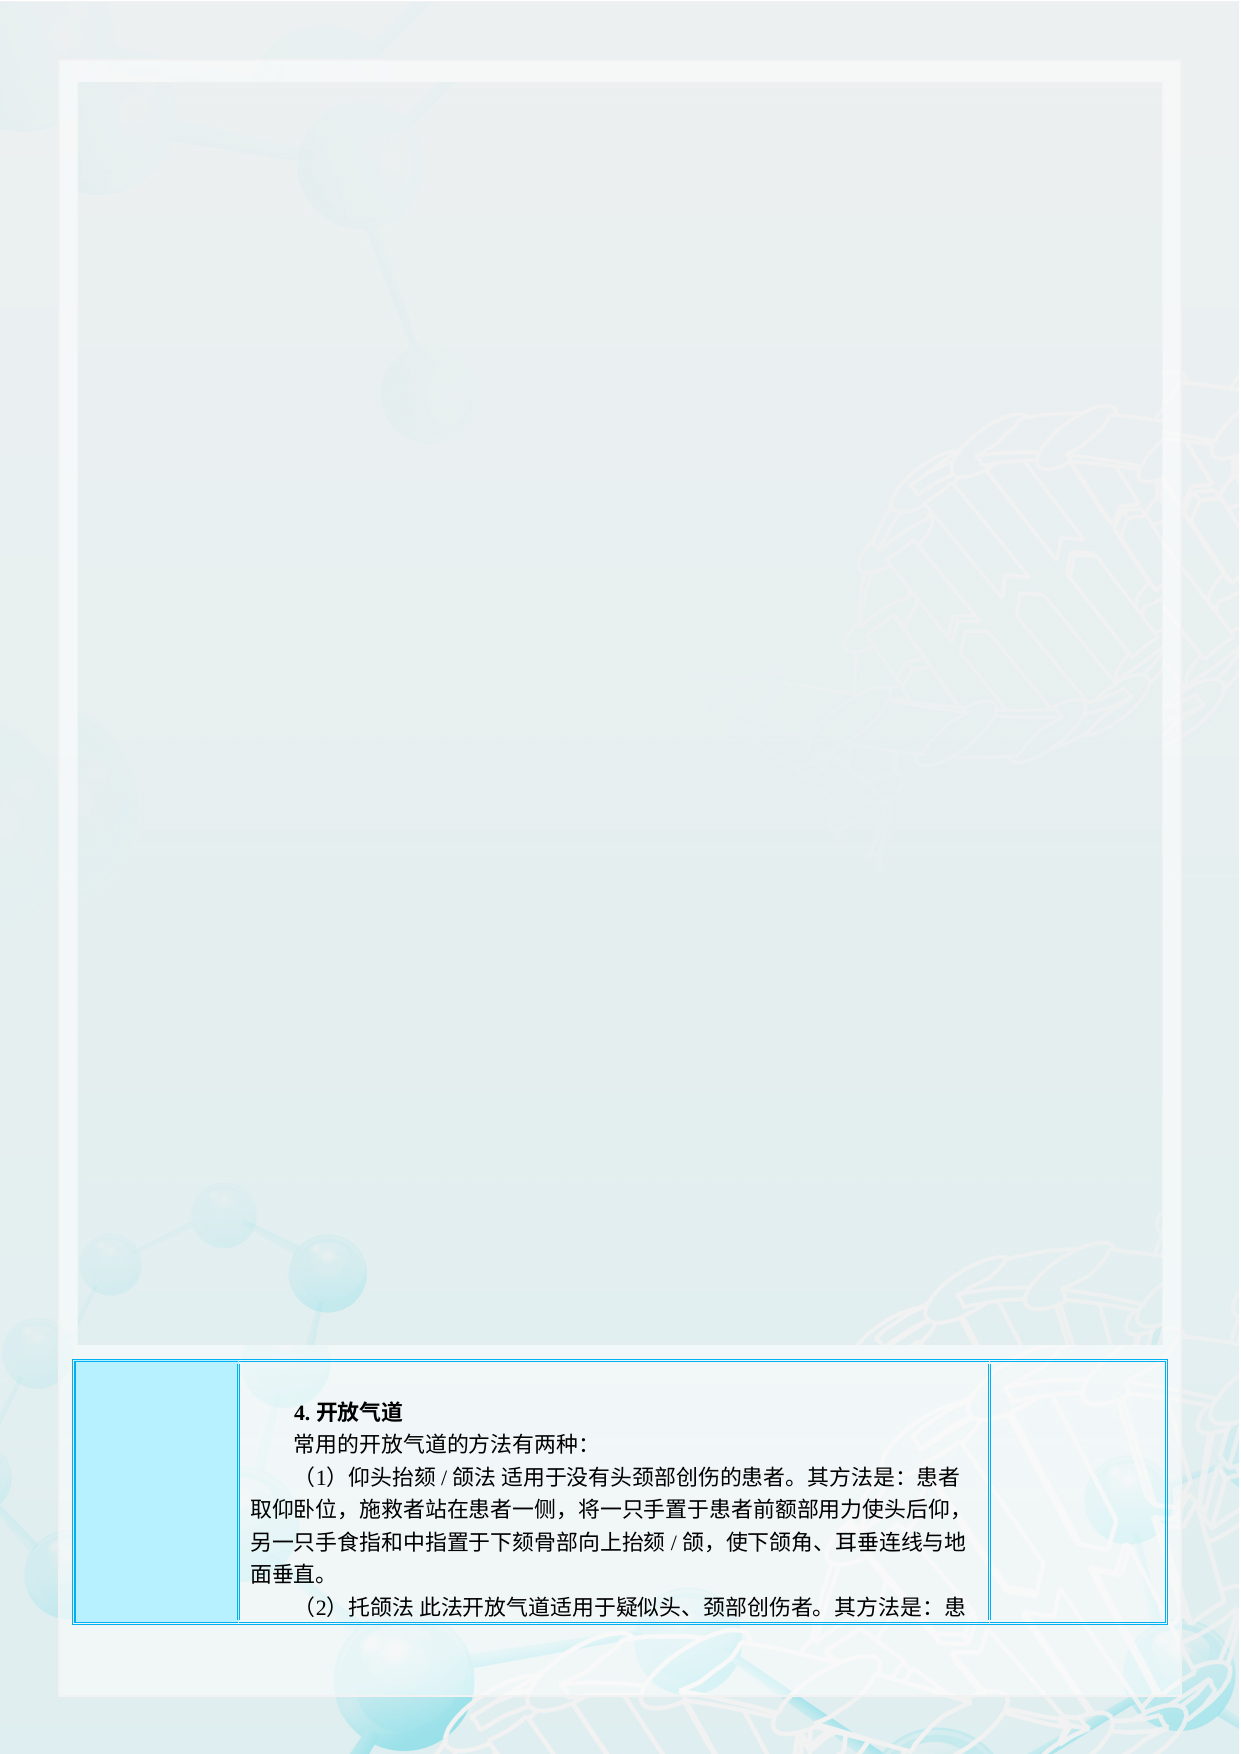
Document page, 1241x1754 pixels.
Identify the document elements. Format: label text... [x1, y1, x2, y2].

table_cell 通过教师讲解，了解心肺复苏的基本理论知识。 [990, 1362, 1165, 1622]
table_cell 知识讲解 （40min） [76, 1360, 239, 1622]
picture [0, 1, 1240, 1754]
